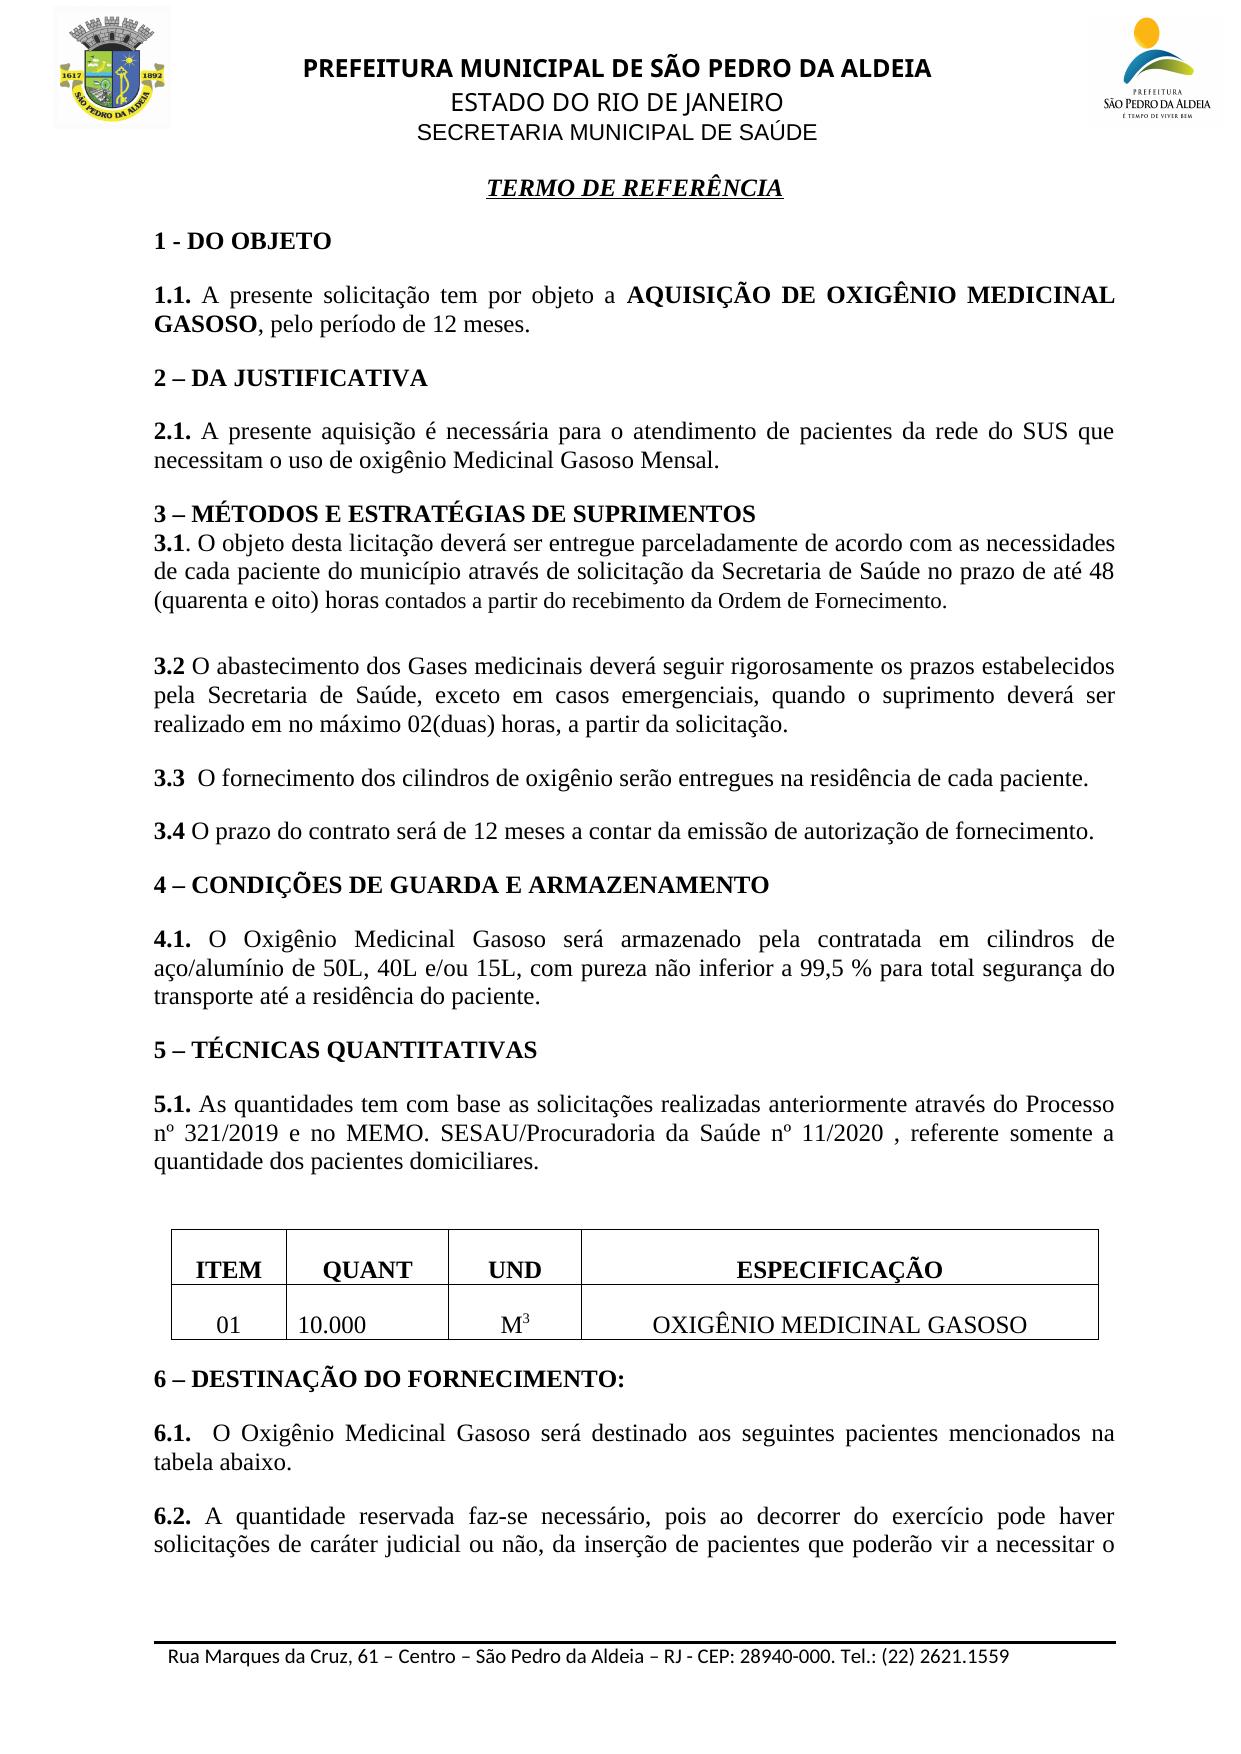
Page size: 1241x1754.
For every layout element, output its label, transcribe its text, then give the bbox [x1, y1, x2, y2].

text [153, 1501, 1116, 1558]
table_cell 10.000 [287, 1285, 448, 1338]
text 1 - DO OBJETO [153, 226, 1116, 255]
text 3.2 O abastecimento dos Gases medicinais deverá seguir rigorosamente os prazos estabelecidos pela Secretaria de Saúde, exceto em casos emergenciais, quando o suprimento deverá ser realizado em no máximo 02(duas) horas, a partir da solicitação. [153, 651, 1116, 738]
text 5.1. As quantidades tem com base as solicitações realizadas anteriormente através do Processo nº 321/2019 e no MEMO. SESAU/Procuradoria da Saúde nº 11/2020 , referente somente a quantidade dos pacientes domiciliares. [153, 1089, 1116, 1175]
text 2 – DA JUSTIFICATIVA [153, 363, 1116, 391]
text 3.1. O objeto desta licitação deverá ser entregue parceladamente de acordo com as necessidades de cada paciente do município através de solicitação da Secretaria de Saúde no prazo de até 48 (quarenta e oito) horas contados a partir do recebimento da Ordem de Fornecimento. [153, 528, 1116, 614]
text TERMO DE REFERÊNCIA [153, 173, 1116, 201]
table_cell OXIGÊNIO MEDICINAL GASOSO [582, 1285, 1098, 1338]
table_cell 01 [172, 1285, 286, 1338]
picture [1086, 15, 1226, 129]
text 6 – DESTINAÇÃO DO FORNECIMENTO: [153, 1364, 1116, 1393]
text 5 – TÉCNICAS QUANTITATIVAS [153, 1035, 1116, 1064]
text 3 – MÉTODOS E ESTRATÉGIAS DE SUPRIMENTOS [153, 499, 1116, 528]
table_header ESPECIFICAÇÃO [582, 1230, 1098, 1284]
table_header UND [449, 1230, 581, 1284]
table_header ITEM [172, 1230, 286, 1284]
text 4.1. O Oxigênio Medicinal Gasoso será armazenado pela contratada em cilindros de aço/alumínio de 50L, 40L e/ou 15L, com pureza não inferior a 99,5 % para total segurança do transporte até a residência do paciente. [153, 924, 1116, 1010]
table_header QUANT [287, 1230, 448, 1284]
text 4 – CONDIÇÕES DE GUARDA E ARMAZENAMENTO [153, 870, 1116, 899]
table_cell M3 [449, 1285, 581, 1338]
text 2.1. A presente aquisição é necessária para o atendimento de pacientes da rede do SUS que necessitam o uso de oxigênio Medicinal Gasoso Mensal. [153, 416, 1116, 474]
text 3.4 O prazo do contrato será de 12 meses a contar da emissão de autorização de fornecimento. [153, 816, 1116, 845]
text 3.3 O fornecimento dos cilindros de oxigênio serão entregues na residência de cada paciente. [153, 763, 1116, 791]
picture [53, 6, 171, 129]
text 1.1. A presente solicitação tem por objeto a AQUISIÇÃO DE OXIGÊNIO MEDICINAL GASOSO, pelo período de 12 meses. [153, 280, 1116, 338]
text 6.1. O Oxigênio Medicinal Gasoso será destinado aos seguintes pacientes mencionados na tabela abaixo. [153, 1418, 1116, 1476]
